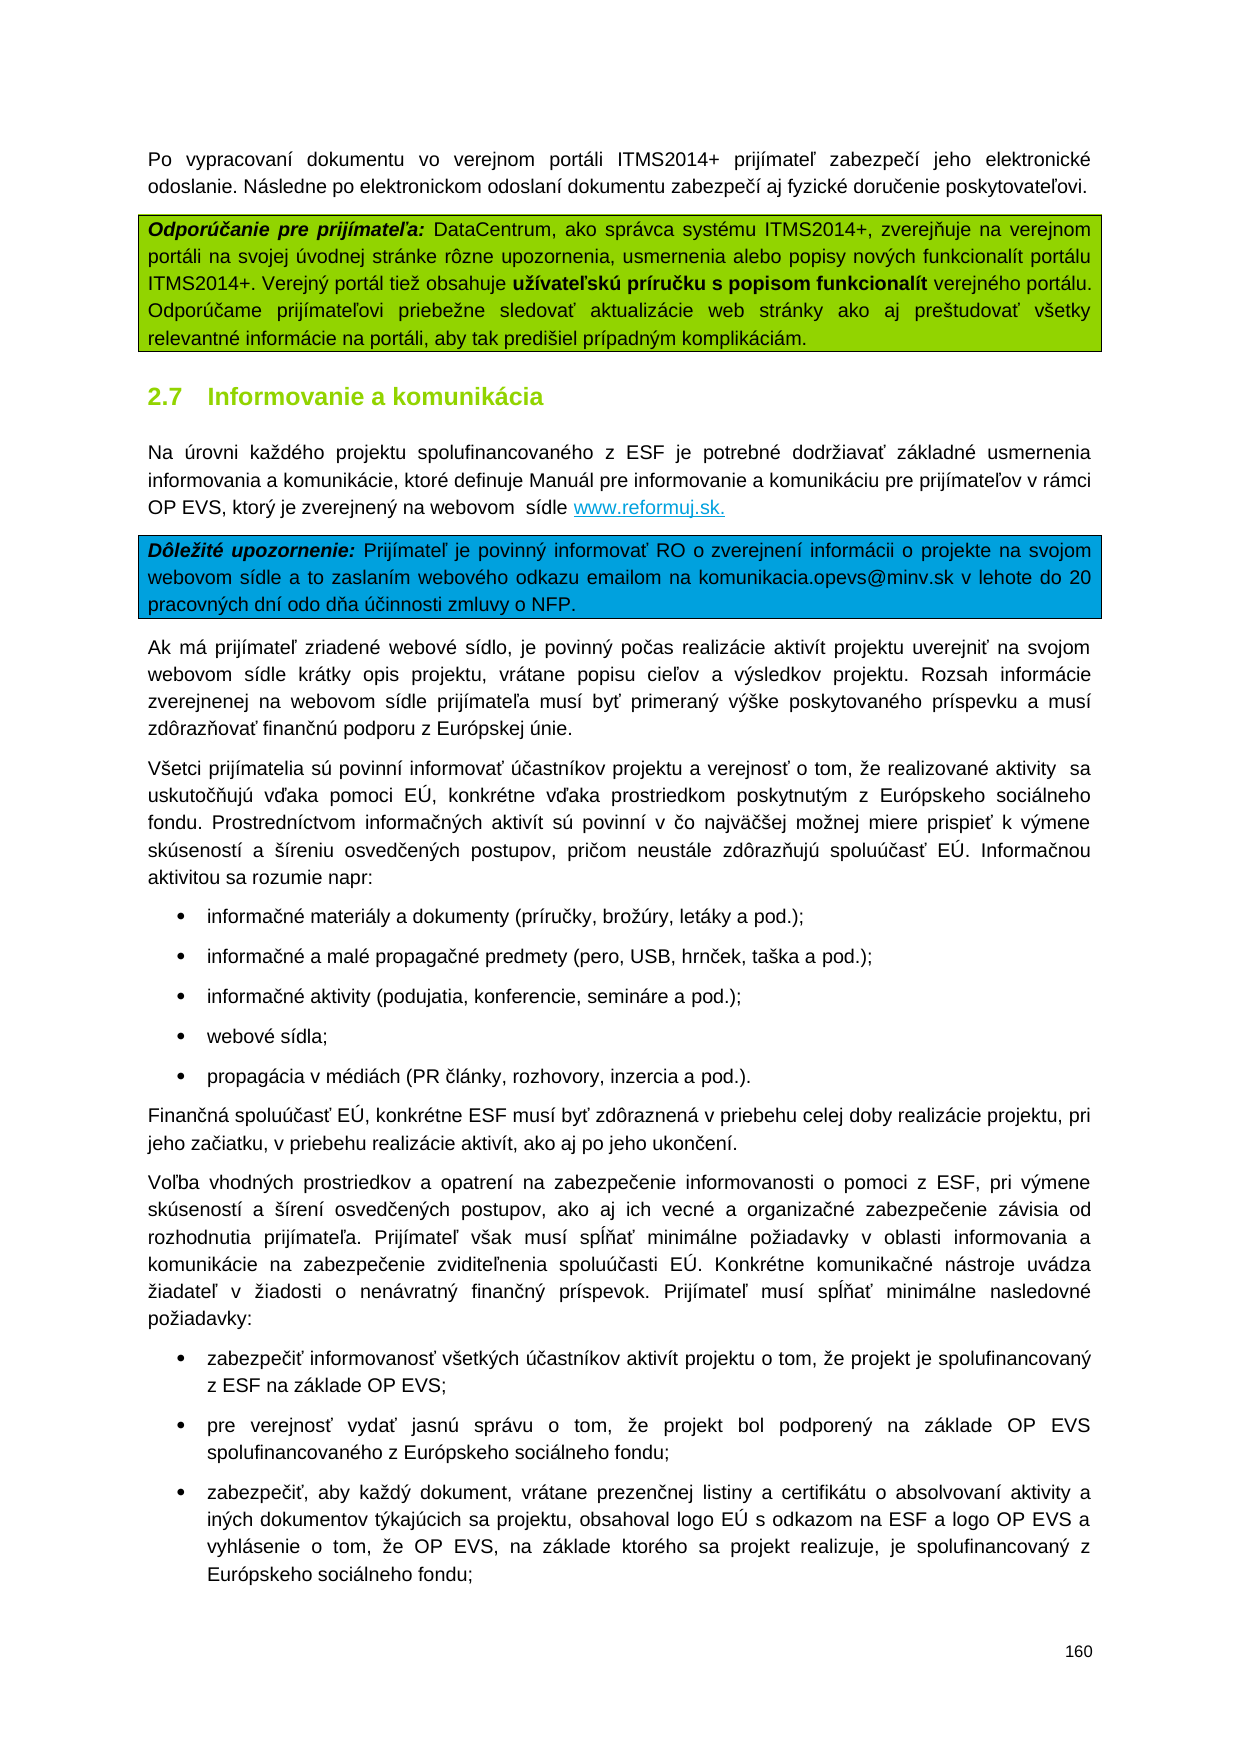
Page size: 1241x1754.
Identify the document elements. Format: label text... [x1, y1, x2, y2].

text webové sídla; [177, 1025, 1092, 1047]
text zabezpečiť informovanosť všetkých účastníkov aktivít projektu o tom, že projekt je spolufinancovaný z ESF na základe OP EVS; [177, 1347, 1092, 1397]
subtitle Informovanie a komunikácia [147, 382, 1092, 411]
text pre verejnosť vydať jasnú správu o tom, že projekt bol podporený na základe OP EVS spolufinancovaného z Európskeho sociálneho fondu; [177, 1414, 1092, 1464]
text informačné aktivity (podujatia, konferencie, semináre a pod.); [177, 985, 1092, 1008]
text Voľba vhodných prostriedkov a opatrení na zabezpečenie informovanosti o pomoci z ESF, pri výmene skúseností a šírení osvedčených postupov, ako aj ich vecné a organizačné zabezpečenie závisia od rozhodnutia prijímateľa. Prijímateľ však musí spĺňať minimálne požiadavky v oblasti informovania a komunikácie na zabezpečenie zviditeľnenia spoluúčasti EÚ. Konkrétne komunikačné nástroje uvádza žiadateľ v žiadosti o nenávratný finančný príspevok. Prijímateľ musí spĺňať minimálne nasledovné požiadavky: [148, 1171, 1092, 1330]
text Finančná spoluúčasť EÚ, konkrétne ESF musí byť zdôraznená v priebehu celej doby realizácie projektu, pri jeho začiatku, v priebehu realizácie aktivít, ako aj po jeho ukončení. [148, 1104, 1092, 1154]
text informačné materiály a dokumenty (príručky, brožúry, letáky a pod.); [177, 905, 1092, 928]
text propagácia v médiách (PR články, rozhovory, inzercia a pod.). [177, 1064, 1092, 1087]
text Dôležité upozornenie: Prijímateľ je povinný informovať RO o zverejnení informácii o projekte na svojom webovom sídle a to zaslaním webového odkazu emailom na komunikacia.opevs@minv.sk v lehote do 20 pracovných dní odo dňa účinnosti zmluvy o NFP. [139, 536, 1101, 618]
text Po vypracovaní dokumentu vo verejnom portáli ITMS2014+ prijímateľ zabezpečí jeho elektronické odoslanie. Následne po elektronickom odoslaní dokumentu zabezpečí aj fyzické doručenie poskytovateľovi. [148, 148, 1092, 198]
text Na úrovni každého projektu spolufinancovaného z ESF je potrebné dodržiavať základné usmernenia informovania a komunikácie, ktoré definuje Manuál pre informovanie a komunikáciu pre prijímateľov v rámci OP EVS, ktorý je zverejnený na webovom sídle www.reformuj.sk. [148, 441, 1092, 518]
text Ak má prijímateľ zriadené webové sídlo, je povinný počas realizácie aktivít projektu uverejniť na svojom webovom sídle krátky opis projektu, vrátane popisu cieľov a výsledkov projektu. Rozsah informácie zverejnenej na webovom sídle prijímateľa musí byť primeraný výške poskytovaného príspevku a musí zdôrazňovať finančnú podporu z Európskej únie. [148, 636, 1092, 740]
text zabezpečiť, aby každý dokument, vrátane prezenčnej listiny a certifikátu o absolvovaní aktivity a iných dokumentov týkajúcich sa projektu, obsahoval logo EÚ s odkazom na ESF a logo OP EVS a vyhlásenie o tom, že OP EVS, na základe ktorého sa projekt realizuje, je spolufinancovaný z Európskeho sociálneho fondu; [177, 1481, 1092, 1585]
text Všetci prijímatelia sú povinní informovať účastníkov projektu a verejnosť o tom, že realizované aktivity sa uskutočňujú vďaka pomoci EÚ, konkrétne vďaka prostriedkom poskytnutým z Európskeho sociálneho fondu. Prostredníctvom informačných aktivít sú povinní v čo najväčšej možnej miere prispieť k výmene skúseností a šíreniu osvedčených postupov, pričom neustále zdôrazňujú spoluúčasť EÚ. Informačnou aktivitou sa rozumie napr: [148, 757, 1092, 888]
text Odporúčanie pre prijímateľa: DataCentrum, ako správca systému ITMS2014+, zverejňuje na verejnom portáli na svojej úvodnej stránke rôzne upozornenia, usmernenia alebo popisy nových funkcionalít portálu ITMS2014+. Verejný portál tiež obsahuje užívateľskú príručku s popisom funkcionalít verejného portálu. Odporúčame prijímateľovi priebežne sledovať aktualizácie web stránky ako aj preštudovať všetky relevantné informácie na portáli, aby tak predišiel prípadným komplikáciám. [139, 216, 1101, 351]
text informačné a malé propagačné predmety (pero, USB, hrnček, taška a pod.); [177, 945, 1092, 968]
